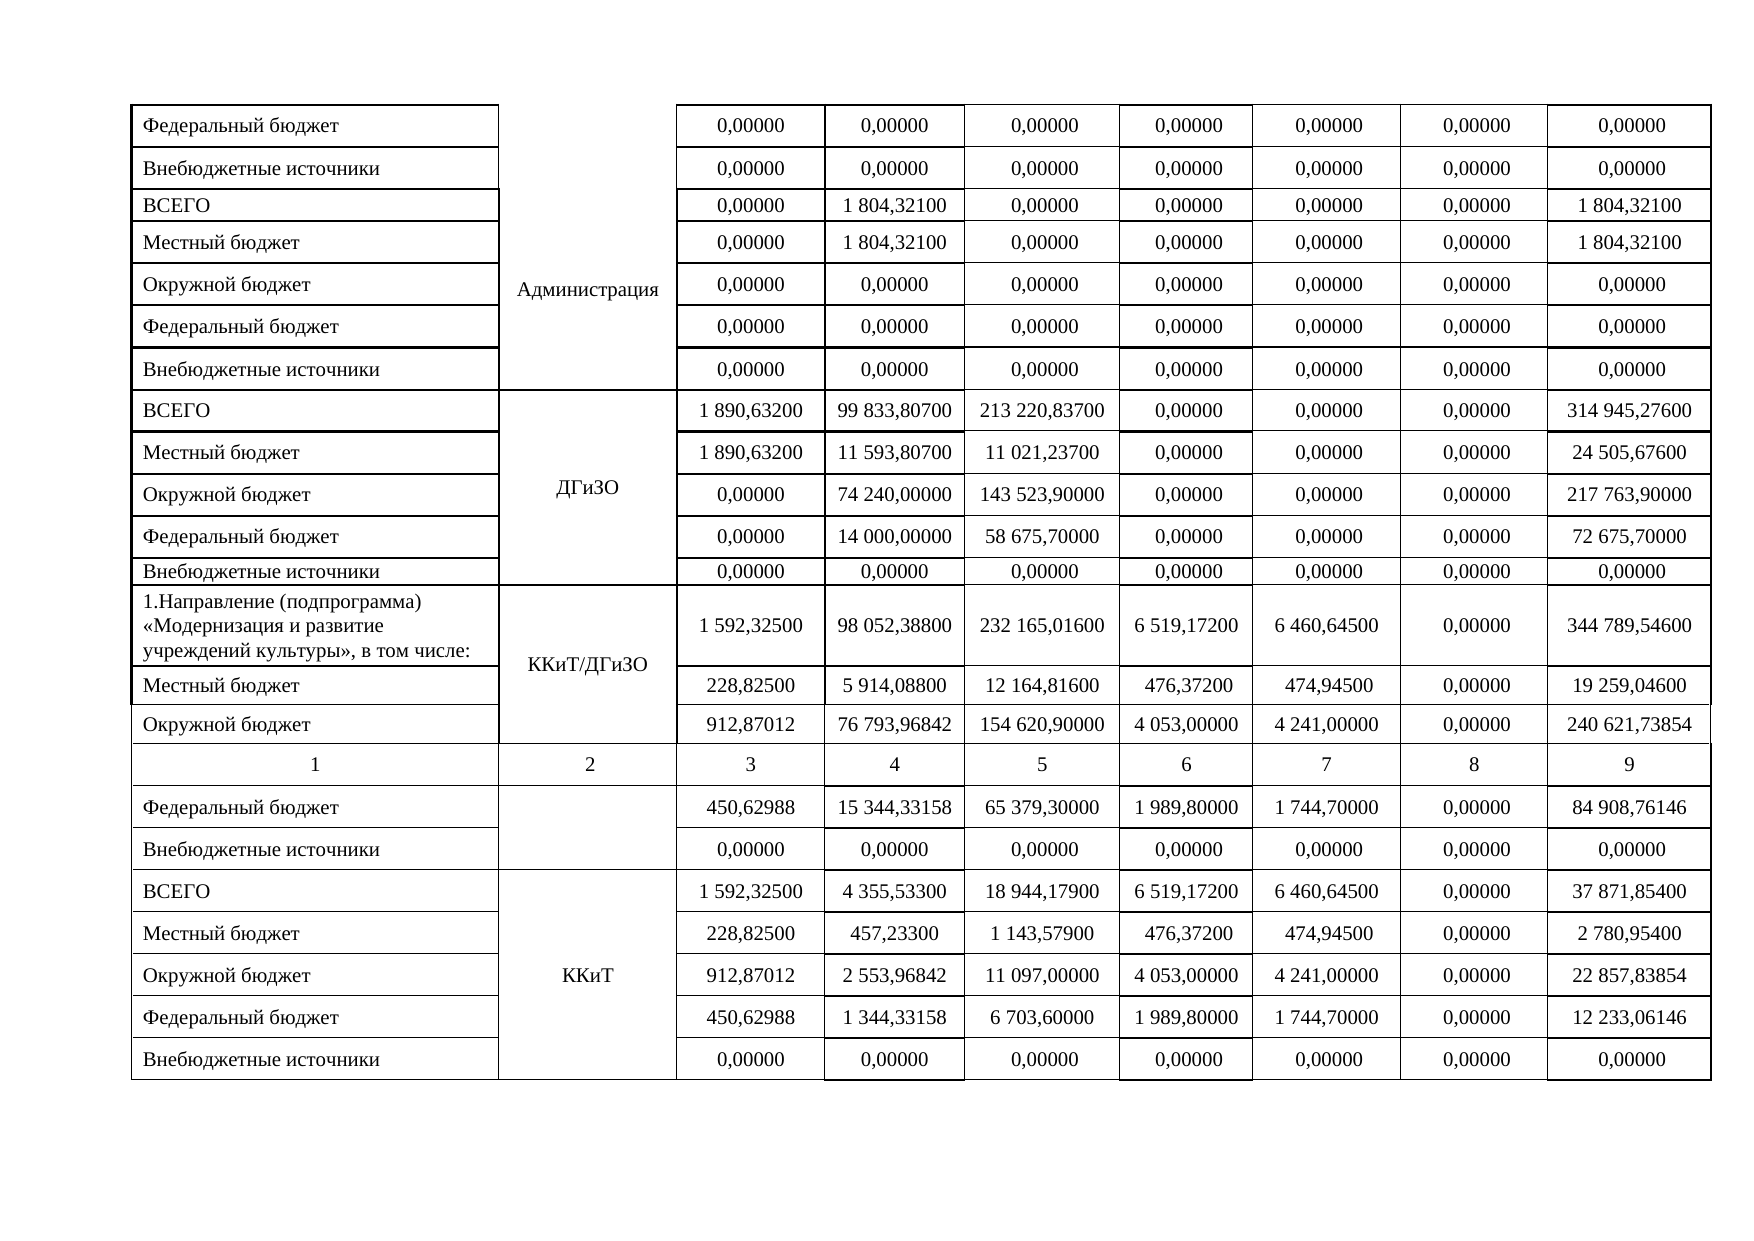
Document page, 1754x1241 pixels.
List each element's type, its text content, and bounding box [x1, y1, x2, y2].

table_cell 0,00000 [1253, 105, 1400, 146]
table_cell 4 053,00000 [1120, 955, 1252, 995]
table_cell 76 793,96842 [825, 705, 964, 743]
table_cell Окружной бюджет [132, 953, 498, 995]
table_cell 0,00000 [1253, 516, 1400, 557]
table_cell 0,00000 [1120, 148, 1252, 188]
table_cell 0,00000 [1120, 829, 1252, 869]
table_cell 1 744,70000 [1253, 786, 1400, 827]
table_cell 3 [677, 744, 824, 785]
table_cell 65 379,30000 [965, 786, 1119, 827]
table_cell 0,00000 [1548, 306, 1710, 346]
table_cell 0,00000 [1401, 558, 1547, 584]
table_cell 6 [1120, 744, 1252, 785]
table_cell Внебюджетные источники [133, 349, 498, 388]
table_cell 0,00000 [1120, 559, 1252, 584]
table_cell 0,00000 [1401, 585, 1547, 665]
table_cell Федеральный бюджет [133, 517, 498, 557]
table_cell 0,00000 [1120, 475, 1252, 514]
table_cell 474,94500 [1253, 666, 1400, 704]
table_cell 0,00000 [965, 147, 1119, 188]
table_cell 0,00000 [1120, 106, 1252, 146]
table_cell 4 241,00000 [1253, 705, 1400, 743]
table_cell ВСЕГО [132, 869, 498, 911]
table_cell ВСЕГО [133, 391, 498, 430]
table_cell Федеральный бюджет [132, 785, 498, 827]
table_cell Федеральный бюджет [133, 106, 498, 146]
table_cell 0,00000 [965, 1038, 1119, 1079]
table_cell 0,00000 [1401, 666, 1547, 704]
table_cell 0,00000 [1253, 1038, 1400, 1079]
table_cell 1 804,32100 [1548, 222, 1710, 262]
table_cell 217 763,90000 [1548, 475, 1710, 514]
table_cell 0,00000 [965, 189, 1119, 220]
table_cell 0,00000 [825, 829, 964, 869]
table_cell 2 780,95400 [1548, 913, 1710, 953]
table_cell 11 021,23700 [965, 431, 1119, 472]
table_cell 912,87012 [677, 954, 824, 995]
table_cell 0,00000 [1253, 305, 1400, 346]
table_cell 0,00000 [1120, 306, 1252, 346]
table_cell 0,00000 [1401, 263, 1547, 304]
table_cell 1 592,32500 [677, 870, 824, 911]
table_cell 0,00000 [678, 517, 824, 557]
table_cell 15 344,33158 [825, 787, 964, 827]
table_cell ВСЕГО [133, 190, 498, 220]
table_cell 0,00000 [1253, 474, 1400, 514]
table_cell 314 945,27600 [1548, 391, 1710, 430]
table_cell 58 675,70000 [965, 516, 1119, 557]
table_cell 8 [1401, 744, 1547, 785]
table_cell 0,00000 [1120, 517, 1252, 557]
table_cell 0,00000 [1548, 264, 1710, 304]
table_cell 0,00000 [826, 264, 964, 304]
table_cell 0,00000 [1401, 105, 1547, 146]
table_cell Местный бюджет [133, 667, 498, 704]
table_cell 228,82500 [678, 667, 824, 704]
table_cell 143 523,90000 [965, 474, 1119, 514]
table_cell 18 944,17900 [965, 870, 1119, 911]
table_cell 22 857,83854 [1548, 955, 1710, 995]
table_cell 5 [965, 744, 1119, 785]
table_cell 0,00000 [677, 148, 824, 188]
table_cell 0,00000 [678, 264, 824, 304]
table_cell 1 344,33158 [825, 997, 964, 1037]
table_cell 0,00000 [1401, 828, 1547, 869]
table_cell 0,00000 [1401, 786, 1547, 827]
table_cell 1 143,57900 [965, 912, 1119, 953]
table_cell 74 240,00000 [826, 475, 964, 514]
table_cell 0,00000 [678, 349, 824, 388]
table_cell 12 233,06146 [1548, 997, 1710, 1037]
table_cell 154 620,90000 [965, 705, 1119, 743]
table_cell 0,00000 [1401, 705, 1547, 743]
table_cell 0,00000 [1401, 516, 1547, 557]
table_cell 4 [825, 744, 964, 785]
table_cell 0,00000 [1401, 390, 1547, 430]
table_cell 99 833,80700 [826, 391, 964, 430]
table_cell 0,00000 [1401, 147, 1547, 188]
table_cell 0,00000 [1120, 349, 1252, 388]
table_cell 0,00000 [826, 306, 964, 346]
table_cell 0,00000 [1253, 221, 1400, 262]
table_cell 0,00000 [1120, 1039, 1252, 1079]
table_cell 0,00000 [1120, 222, 1252, 262]
table_cell 0,00000 [678, 559, 824, 584]
table_cell 0,00000 [677, 828, 824, 869]
table_cell 0,00000 [678, 306, 824, 346]
table_cell 228,82500 [677, 912, 824, 953]
table_cell Местный бюджет [133, 433, 498, 472]
table_cell 0,00000 [1548, 349, 1710, 388]
table_cell 0,00000 [1401, 912, 1547, 953]
table_cell 0,00000 [826, 148, 964, 188]
table_cell 0,00000 [1120, 391, 1252, 430]
table_cell 7 [1253, 744, 1400, 785]
table_cell 0,00000 [965, 305, 1119, 346]
table_cell 0,00000 [826, 106, 964, 146]
table_cell 4 053,00000 [1120, 705, 1252, 743]
table_cell Администрация [500, 188, 676, 388]
table_cell 6 519,17200 [1120, 586, 1252, 665]
table_cell 0,00000 [965, 263, 1119, 304]
table_cell 0,00000 [1120, 264, 1252, 304]
table_cell 476,37200 [1120, 667, 1252, 704]
table_cell 213 220,83700 [965, 390, 1119, 430]
table_cell 1 592,32500 [678, 586, 824, 665]
table_cell ККиТ [499, 870, 676, 1079]
table_cell 0,00000 [1401, 221, 1547, 262]
table_cell 1 804,32100 [1548, 190, 1710, 220]
table_cell 0,00000 [1253, 263, 1400, 304]
table_cell 0,00000 [1253, 828, 1400, 869]
table_cell 232 165,01600 [965, 585, 1119, 665]
table_cell 0,00000 [1401, 870, 1547, 911]
table_cell 0,00000 [1548, 148, 1710, 188]
table_cell 6 519,17200 [1120, 871, 1252, 911]
table_cell 0,00000 [965, 221, 1119, 262]
table_cell 0,00000 [678, 475, 824, 514]
table_cell Внебюджетные источники [132, 1037, 498, 1079]
table_cell 6 460,64500 [1253, 585, 1400, 665]
table_cell 72 675,70000 [1548, 517, 1710, 557]
table_cell 450,62988 [677, 786, 824, 827]
table_cell 474,94500 [1253, 912, 1400, 953]
table_cell 84 908,76146 [1548, 787, 1710, 827]
table_cell 344 789,54600 [1548, 586, 1710, 665]
table_cell 6 460,64500 [1253, 870, 1400, 911]
table_cell 1 [132, 743, 498, 785]
table_cell 11 097,00000 [965, 954, 1119, 995]
table_cell 1 890,63200 [678, 391, 824, 430]
table_cell 24 505,67600 [1548, 433, 1710, 472]
table_cell 0,00000 [1401, 954, 1547, 995]
table_cell 0,00000 [965, 105, 1119, 146]
table_cell Федеральный бюджет [133, 306, 498, 346]
table_cell 0,00000 [1401, 305, 1547, 346]
table_cell 0,00000 [1401, 348, 1547, 388]
table_cell 1 890,63200 [678, 433, 824, 472]
table_cell 457,23300 [825, 913, 964, 953]
table_cell Местный бюджет [132, 911, 498, 953]
table_cell 0,00000 [677, 1038, 824, 1079]
table_cell 0,00000 [826, 349, 964, 388]
table_cell 4 241,00000 [1253, 954, 1400, 995]
table_cell 240 621,73854 [1548, 704, 1710, 743]
table_cell 2 [499, 744, 676, 785]
table_cell 0,00000 [677, 106, 824, 146]
table_cell 0,00000 [678, 190, 824, 220]
table_cell 0,00000 [1548, 106, 1710, 146]
table_cell 0,00000 [1548, 829, 1710, 869]
table_cell 0,00000 [1401, 189, 1547, 220]
table_cell 0,00000 [1401, 1038, 1547, 1079]
table_cell 0,00000 [1120, 190, 1252, 220]
table_cell 0,00000 [1253, 147, 1400, 188]
table_cell ККиТ/ДГиЗО [500, 586, 676, 743]
table_cell 37 871,85400 [1548, 871, 1710, 911]
table_cell Федеральный бюджет [132, 995, 498, 1037]
table_cell Внебюджетные источники [133, 148, 498, 188]
table_cell ДГиЗО [500, 391, 676, 584]
table_cell 1 989,80000 [1120, 997, 1252, 1037]
table_cell 1 744,70000 [1253, 996, 1400, 1037]
table_cell 0,00000 [678, 222, 824, 262]
table_cell 19 259,04600 [1548, 667, 1710, 704]
table_cell 2 553,96842 [825, 955, 964, 995]
table_cell 0,00000 [1253, 431, 1400, 472]
table_cell 1 804,32100 [826, 190, 964, 220]
table_cell 0,00000 [965, 348, 1119, 388]
table_cell Окружной бюджет [132, 705, 498, 743]
table_cell 0,00000 [1401, 996, 1547, 1037]
table_cell Окружной бюджет [133, 475, 498, 514]
table_cell 1.Направление (подпрограмма) «Модернизация и развитие учреждений культуры», в том числе: [133, 586, 498, 665]
table_cell 0,00000 [965, 828, 1119, 869]
table_cell 5 914,08800 [826, 667, 964, 704]
table_cell Внебюджетные источники [132, 827, 498, 869]
table_cell 0,00000 [1253, 390, 1400, 430]
table_cell 12 164,81600 [965, 666, 1119, 704]
table_cell 476,37200 [1120, 913, 1252, 953]
table_cell 0,00000 [1120, 433, 1252, 472]
table_cell 9 [1548, 743, 1710, 785]
table_cell 0,00000 [1401, 474, 1547, 514]
table_cell 450,62988 [677, 996, 824, 1037]
table_cell 14 000,00000 [826, 517, 964, 557]
table_cell 11 593,80700 [826, 433, 964, 472]
table_cell [499, 786, 676, 869]
table_cell 0,00000 [1548, 559, 1710, 584]
table_cell 0,00000 [1253, 558, 1400, 584]
table_cell 0,00000 [825, 1039, 964, 1079]
table_cell Внебюджетные источники [133, 559, 498, 584]
table_cell 1 989,80000 [1120, 787, 1252, 827]
table_cell 0,00000 [826, 559, 964, 584]
table_cell Окружной бюджет [133, 264, 498, 304]
table_cell 0,00000 [1253, 189, 1400, 220]
table_cell 0,00000 [1401, 431, 1547, 472]
table_cell 98 052,38800 [826, 586, 964, 665]
table_cell 0,00000 [1548, 1039, 1710, 1079]
table_cell 6 703,60000 [965, 996, 1119, 1037]
table_cell 0,00000 [965, 558, 1119, 584]
table_cell 0,00000 [1253, 348, 1400, 388]
table_cell 912,87012 [678, 705, 824, 743]
table_cell Местный бюджет [133, 222, 498, 262]
table_cell 4 355,53300 [825, 871, 964, 911]
table_cell 1 804,32100 [826, 222, 964, 262]
